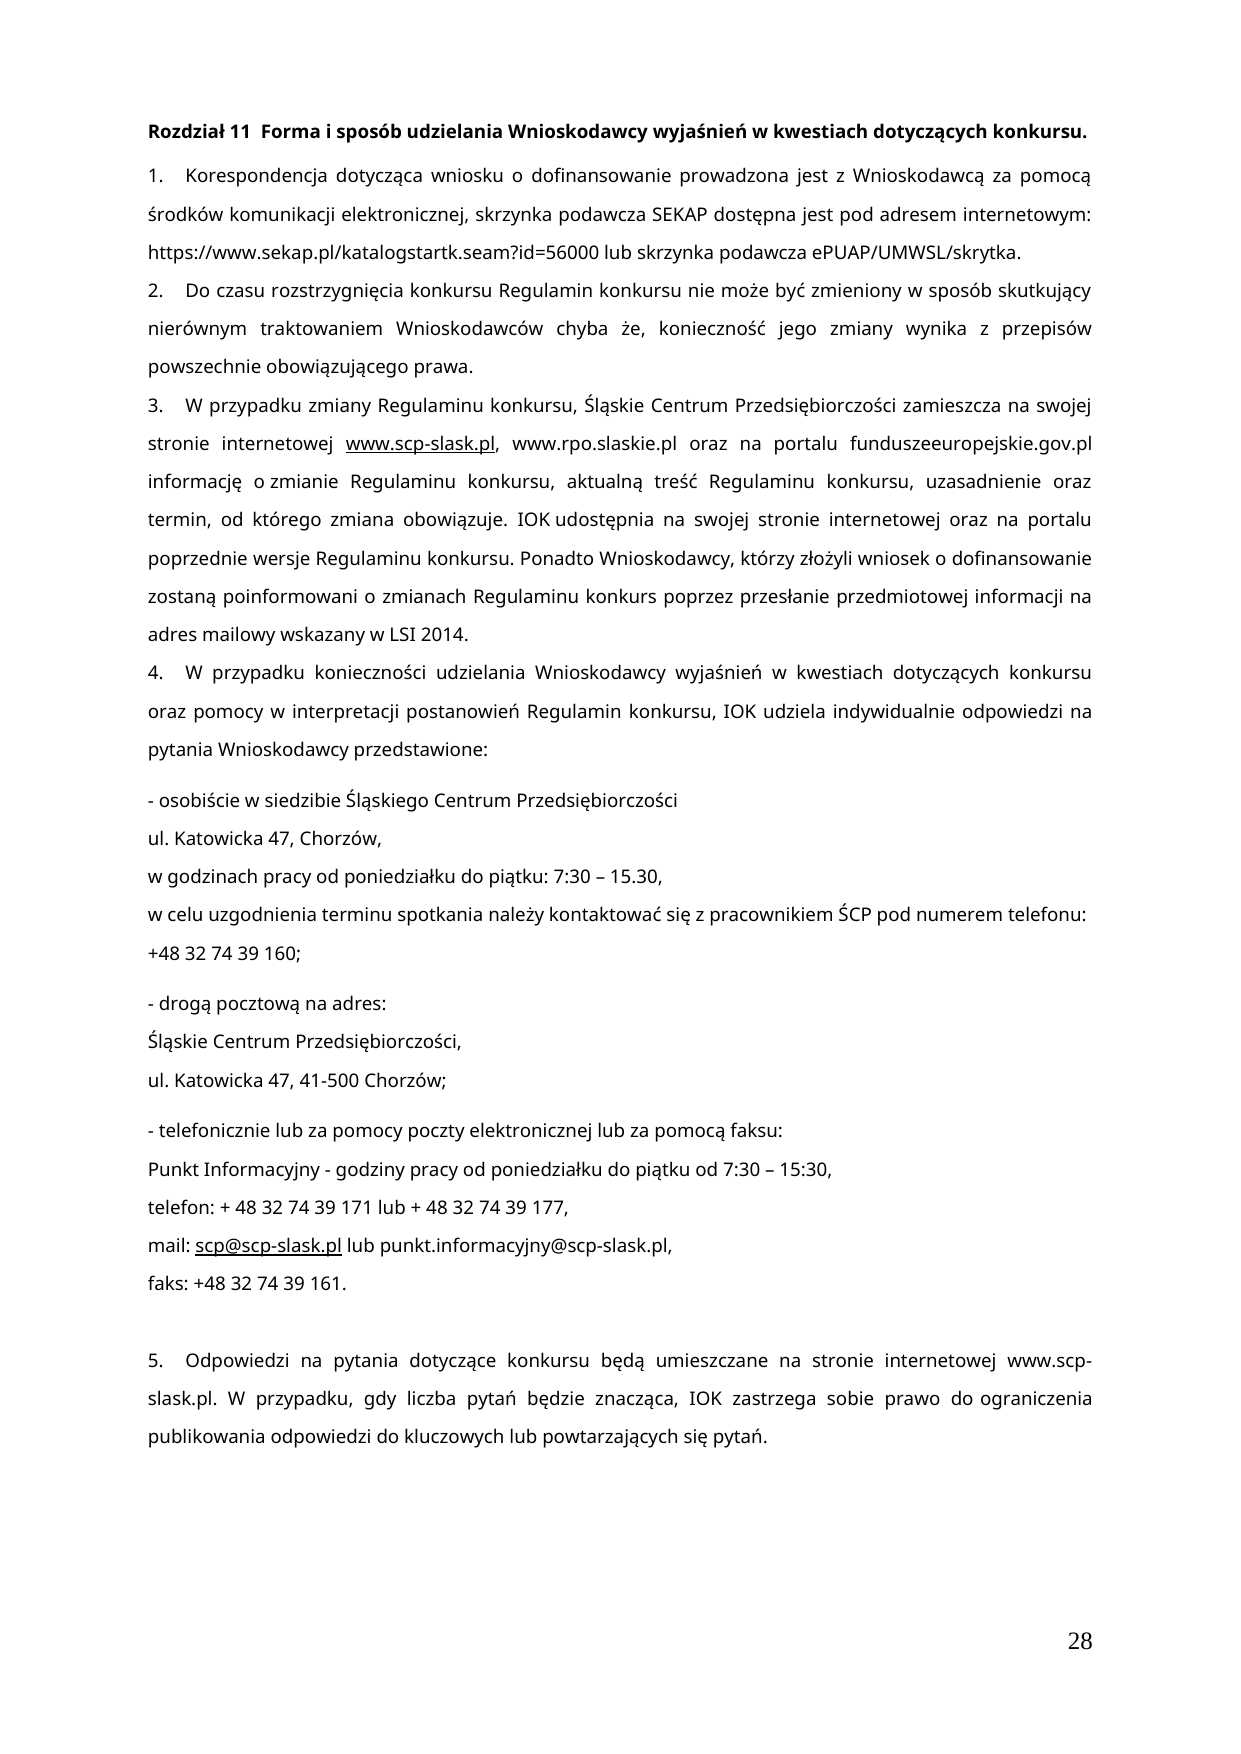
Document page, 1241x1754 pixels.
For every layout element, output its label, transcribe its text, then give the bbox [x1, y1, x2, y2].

list Odpowiedzi na pytania dotyczące konkursu będą umieszczane na stronie internetowej www.scp-slask.pl. W przypadku, gdy liczba pytań będzie znacząca, IOK zastrzega sobie prawo do ograniczenia publikowania odpowiedzi do kluczowych lub powtarzających się pytań. [148, 1347, 1093, 1449]
text ul. Katowicka 47, 41-500 Chorzów; [148, 1067, 1093, 1092]
subtitle Rozdział 11 Forma i sposób udzielania Wnioskodawcy wyjaśnień w kwestiach dotyczących konkursu. [148, 118, 1093, 144]
text Śląskie Centrum Przedsiębiorczości, [148, 1029, 1093, 1054]
text - drogą pocztową na adres: [148, 991, 1093, 1016]
text - osobiście w siedzibie Śląskiego Centrum Przedsiębiorczości [148, 787, 1093, 812]
text w godzinach pracy od poniedziałku do piątku: 7:30 – 15.30, [148, 863, 1093, 889]
list W przypadku zmiany Regulaminu konkursu, Śląskie Centrum Przedsiębiorczości zamieszcza na swojej stronie internetowej www.scp-slask.pl, www.rpo.slaskie.pl oraz na portalu funduszeeuropejskie.gov.pl informację o zmianie Regulaminu konkursu, aktualną treść Regulaminu konkursu, uzasadnienie oraz termin, od którego zmiana obowiązuje. IOK udostępnia na swojej stronie internetowej oraz na portalu poprzednie wersje Regulaminu konkursu. Ponadto Wnioskodawcy, którzy złożyli wniosek o dofinansowanie zostaną poinformowani o zmianach Regulaminu konkurs poprzez przesłanie przedmiotowej informacji na adres mailowy wskazany w LSI 2014. [148, 392, 1093, 647]
text faks: +48 32 74 39 161. [148, 1271, 1093, 1296]
list Korespondencja dotycząca wniosku o dofinansowanie prowadzona jest z Wnioskodawcą za pomocą środków komunikacji elektronicznej, skrzynka podawcza SEKAP dostępna jest pod adresem internetowym: https://www.sekap.pl/katalogstartk.seam?id=56000 lub skrzynka podawcza ePUAP/UMWSL/skrytka. [148, 163, 1093, 265]
list W przypadku konieczności udzielania Wnioskodawcy wyjaśnień w kwestiach dotyczących konkursu oraz pomocy w interpretacji postanowień Regulamin konkursu, IOK udziela indywidualnie odpowiedzi na pytania Wnioskodawcy przedstawione: [148, 660, 1093, 762]
text telefon: + 48 32 74 39 171 lub + 48 32 74 39 177, [148, 1194, 1093, 1220]
list Do czasu rozstrzygnięcia konkursu Regulamin konkursu nie może być zmieniony w sposób skutkujący nierównym traktowaniem Wnioskodawców chyba że, konieczność jego zmiany wynika z przepisów powszechnie obowiązującego prawa. [148, 277, 1093, 379]
text mail: scp@scp-slask.pl lub punkt.informacyjny@scp-slask.pl, [148, 1232, 1093, 1258]
text ul. Katowicka 47, Chorzów, [148, 825, 1093, 851]
text +48 32 74 39 160; [148, 940, 1093, 965]
text - telefonicznie lub za pomocy poczty elektronicznej lub za pomocą faksu: [148, 1118, 1093, 1143]
text Punkt Informacyjny - godziny pracy od poniedziałku do piątku od 7:30 – 15:30, [148, 1156, 1093, 1181]
text w celu uzgodnienia terminu spotkania należy kontaktować się z pracownikiem ŚCP pod numerem telefonu: [148, 902, 1093, 927]
